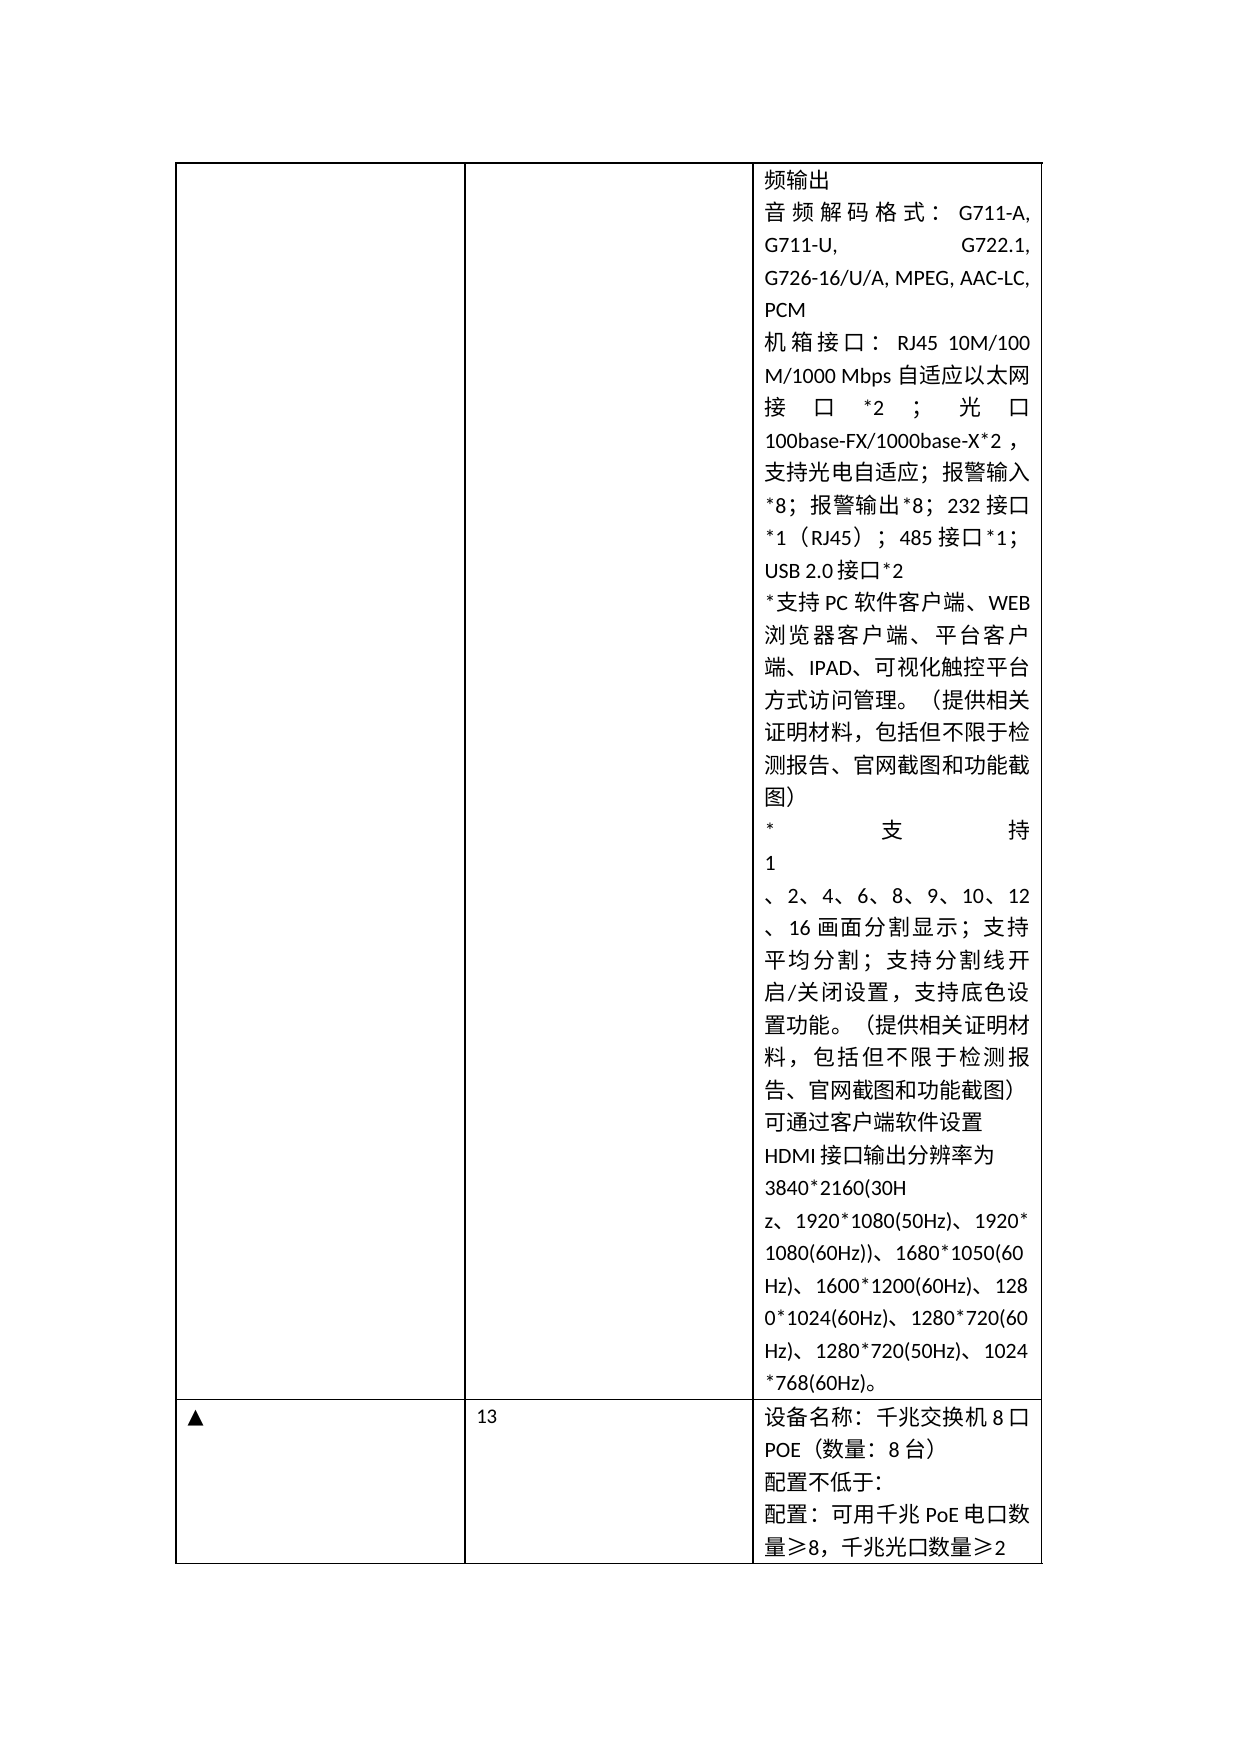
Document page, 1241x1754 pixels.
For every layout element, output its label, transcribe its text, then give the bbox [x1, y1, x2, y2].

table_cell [754, 1400, 1041, 1563]
table_cell 12 [466, 164, 752, 1398]
table_cell 13 [466, 1400, 752, 1563]
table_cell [754, 164, 1041, 1398]
table_cell ▲ [177, 164, 464, 1398]
table_cell ▲ [177, 1400, 464, 1563]
